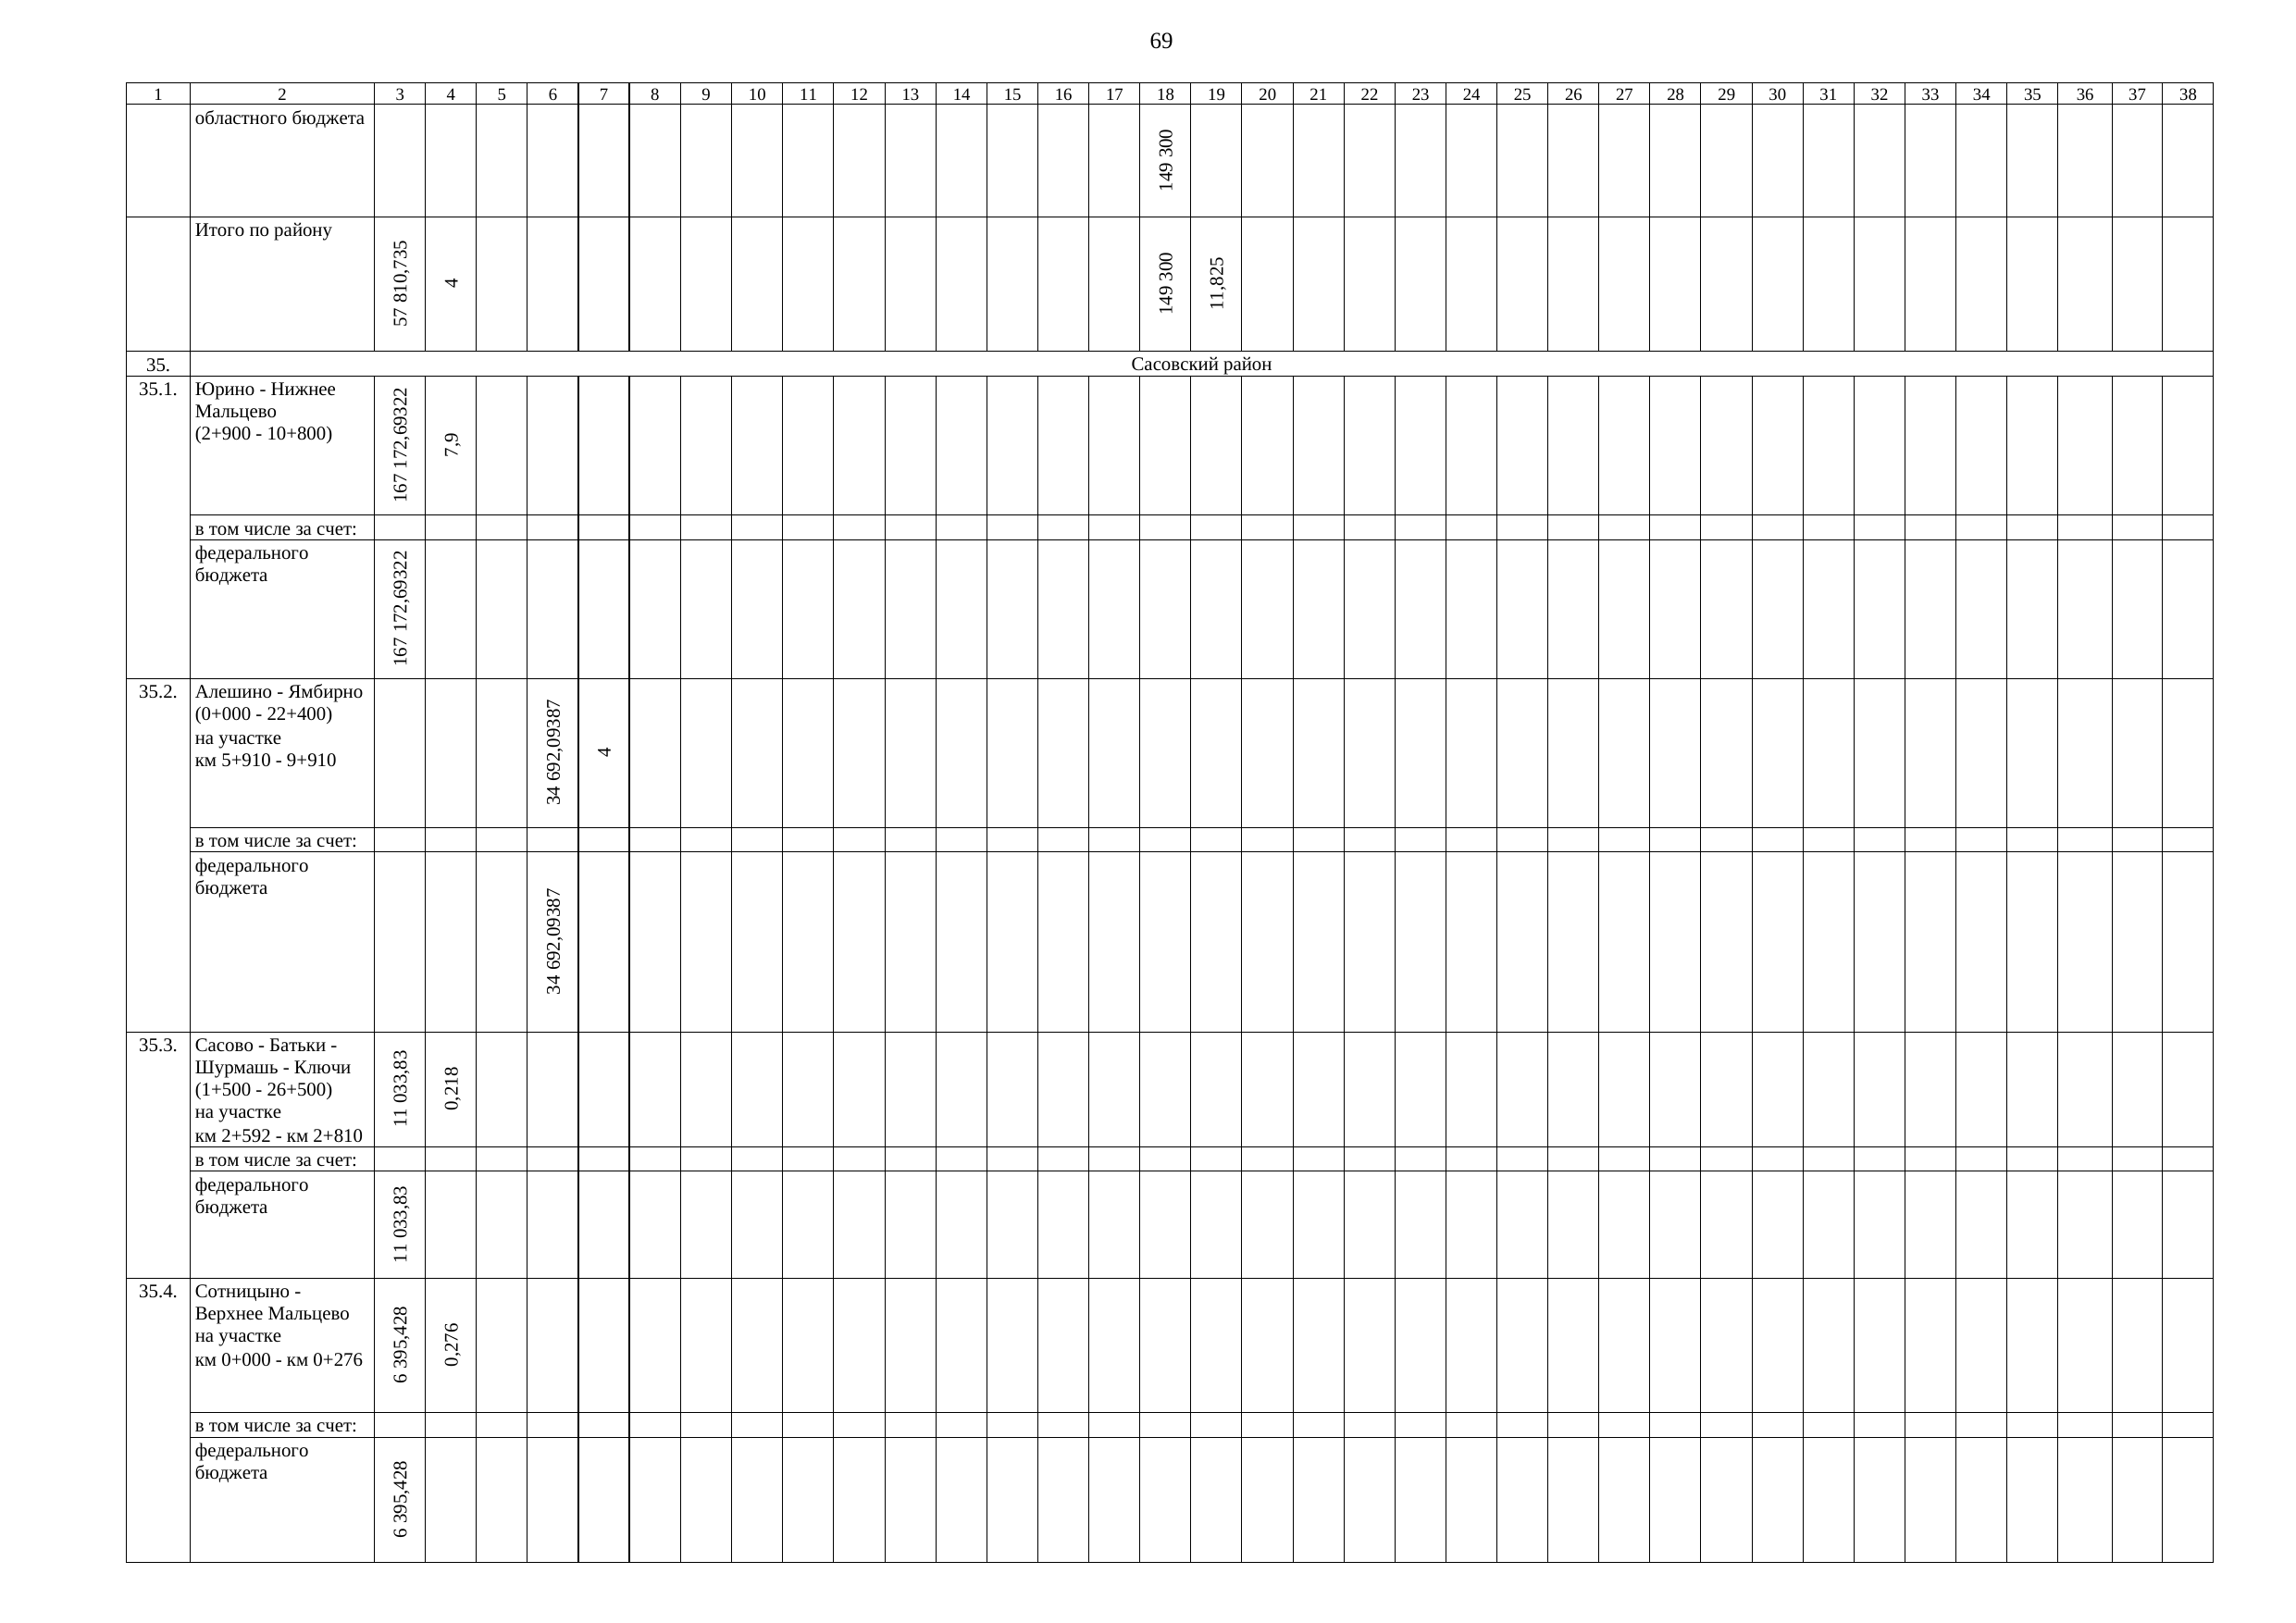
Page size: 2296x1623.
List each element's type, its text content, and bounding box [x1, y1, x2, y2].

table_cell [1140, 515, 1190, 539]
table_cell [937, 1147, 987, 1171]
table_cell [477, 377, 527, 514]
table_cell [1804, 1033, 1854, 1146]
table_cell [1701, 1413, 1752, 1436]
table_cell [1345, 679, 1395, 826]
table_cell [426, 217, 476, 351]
table_header 20 [1242, 83, 1293, 104]
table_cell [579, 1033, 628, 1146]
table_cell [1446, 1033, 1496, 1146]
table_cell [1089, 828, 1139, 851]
table_header 6 [527, 83, 577, 104]
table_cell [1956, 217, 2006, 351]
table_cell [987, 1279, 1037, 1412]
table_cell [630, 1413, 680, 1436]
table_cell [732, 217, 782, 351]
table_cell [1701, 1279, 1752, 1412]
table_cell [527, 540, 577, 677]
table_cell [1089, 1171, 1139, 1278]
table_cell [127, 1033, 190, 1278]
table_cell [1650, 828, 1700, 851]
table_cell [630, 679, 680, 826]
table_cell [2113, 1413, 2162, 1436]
table_header 3 [375, 83, 425, 104]
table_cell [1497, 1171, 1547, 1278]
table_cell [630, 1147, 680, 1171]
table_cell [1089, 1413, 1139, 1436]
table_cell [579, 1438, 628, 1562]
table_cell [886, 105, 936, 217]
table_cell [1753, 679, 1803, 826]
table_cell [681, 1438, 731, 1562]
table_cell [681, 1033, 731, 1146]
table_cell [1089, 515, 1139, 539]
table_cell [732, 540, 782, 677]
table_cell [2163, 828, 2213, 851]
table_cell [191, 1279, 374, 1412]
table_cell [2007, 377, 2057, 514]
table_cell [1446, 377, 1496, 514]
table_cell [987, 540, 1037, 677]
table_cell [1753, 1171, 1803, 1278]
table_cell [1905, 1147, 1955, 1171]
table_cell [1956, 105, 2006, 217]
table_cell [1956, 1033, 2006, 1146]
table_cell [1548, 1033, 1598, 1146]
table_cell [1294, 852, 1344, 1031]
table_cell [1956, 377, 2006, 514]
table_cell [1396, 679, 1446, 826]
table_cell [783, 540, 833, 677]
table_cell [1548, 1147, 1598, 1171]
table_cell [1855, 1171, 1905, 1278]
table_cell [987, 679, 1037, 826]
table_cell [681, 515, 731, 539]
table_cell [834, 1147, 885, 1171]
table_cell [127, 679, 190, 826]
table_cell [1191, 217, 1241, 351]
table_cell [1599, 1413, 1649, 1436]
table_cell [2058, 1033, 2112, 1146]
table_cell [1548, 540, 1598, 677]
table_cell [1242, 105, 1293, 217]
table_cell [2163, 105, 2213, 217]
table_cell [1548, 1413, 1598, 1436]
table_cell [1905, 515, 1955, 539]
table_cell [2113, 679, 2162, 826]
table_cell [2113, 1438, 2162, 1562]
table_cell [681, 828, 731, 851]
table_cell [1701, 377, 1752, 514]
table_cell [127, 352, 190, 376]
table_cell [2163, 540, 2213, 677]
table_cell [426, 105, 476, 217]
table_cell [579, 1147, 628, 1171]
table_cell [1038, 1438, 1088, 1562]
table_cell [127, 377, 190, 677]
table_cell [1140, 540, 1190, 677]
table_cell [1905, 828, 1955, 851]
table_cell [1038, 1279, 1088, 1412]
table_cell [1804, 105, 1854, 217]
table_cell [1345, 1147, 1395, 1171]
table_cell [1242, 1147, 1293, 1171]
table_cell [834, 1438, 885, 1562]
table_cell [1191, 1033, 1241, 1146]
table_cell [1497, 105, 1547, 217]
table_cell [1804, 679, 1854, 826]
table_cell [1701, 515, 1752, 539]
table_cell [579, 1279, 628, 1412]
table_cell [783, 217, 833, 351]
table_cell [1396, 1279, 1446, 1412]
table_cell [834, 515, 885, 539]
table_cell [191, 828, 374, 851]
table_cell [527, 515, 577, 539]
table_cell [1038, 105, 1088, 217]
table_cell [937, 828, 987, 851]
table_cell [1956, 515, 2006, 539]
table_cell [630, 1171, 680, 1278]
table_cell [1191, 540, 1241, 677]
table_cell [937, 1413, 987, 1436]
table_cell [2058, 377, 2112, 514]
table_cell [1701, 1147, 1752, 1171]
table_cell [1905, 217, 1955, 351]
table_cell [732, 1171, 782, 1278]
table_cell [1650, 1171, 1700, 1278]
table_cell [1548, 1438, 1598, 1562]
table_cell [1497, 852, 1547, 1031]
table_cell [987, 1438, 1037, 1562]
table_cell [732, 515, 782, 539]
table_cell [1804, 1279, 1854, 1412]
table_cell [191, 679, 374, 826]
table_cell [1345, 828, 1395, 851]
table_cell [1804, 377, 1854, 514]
table_header 16 [1038, 83, 1088, 104]
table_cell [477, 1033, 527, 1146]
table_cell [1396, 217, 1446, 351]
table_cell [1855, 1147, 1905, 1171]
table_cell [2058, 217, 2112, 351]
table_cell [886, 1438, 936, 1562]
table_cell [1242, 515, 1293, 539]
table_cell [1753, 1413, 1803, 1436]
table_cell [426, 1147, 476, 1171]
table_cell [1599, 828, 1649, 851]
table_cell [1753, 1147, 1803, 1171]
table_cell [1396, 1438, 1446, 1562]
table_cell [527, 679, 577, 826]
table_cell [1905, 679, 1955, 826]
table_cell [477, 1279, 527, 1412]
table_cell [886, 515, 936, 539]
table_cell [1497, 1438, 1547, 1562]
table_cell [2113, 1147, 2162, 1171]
table_header 31 [1804, 83, 1854, 104]
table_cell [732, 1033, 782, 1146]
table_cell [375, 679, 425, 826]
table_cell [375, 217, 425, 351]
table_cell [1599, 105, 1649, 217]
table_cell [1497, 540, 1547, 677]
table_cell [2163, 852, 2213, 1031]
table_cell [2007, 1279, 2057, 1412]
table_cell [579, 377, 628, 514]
table_header 5 [477, 83, 527, 104]
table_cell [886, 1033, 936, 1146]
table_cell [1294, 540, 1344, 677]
table_header 34 [1956, 83, 2006, 104]
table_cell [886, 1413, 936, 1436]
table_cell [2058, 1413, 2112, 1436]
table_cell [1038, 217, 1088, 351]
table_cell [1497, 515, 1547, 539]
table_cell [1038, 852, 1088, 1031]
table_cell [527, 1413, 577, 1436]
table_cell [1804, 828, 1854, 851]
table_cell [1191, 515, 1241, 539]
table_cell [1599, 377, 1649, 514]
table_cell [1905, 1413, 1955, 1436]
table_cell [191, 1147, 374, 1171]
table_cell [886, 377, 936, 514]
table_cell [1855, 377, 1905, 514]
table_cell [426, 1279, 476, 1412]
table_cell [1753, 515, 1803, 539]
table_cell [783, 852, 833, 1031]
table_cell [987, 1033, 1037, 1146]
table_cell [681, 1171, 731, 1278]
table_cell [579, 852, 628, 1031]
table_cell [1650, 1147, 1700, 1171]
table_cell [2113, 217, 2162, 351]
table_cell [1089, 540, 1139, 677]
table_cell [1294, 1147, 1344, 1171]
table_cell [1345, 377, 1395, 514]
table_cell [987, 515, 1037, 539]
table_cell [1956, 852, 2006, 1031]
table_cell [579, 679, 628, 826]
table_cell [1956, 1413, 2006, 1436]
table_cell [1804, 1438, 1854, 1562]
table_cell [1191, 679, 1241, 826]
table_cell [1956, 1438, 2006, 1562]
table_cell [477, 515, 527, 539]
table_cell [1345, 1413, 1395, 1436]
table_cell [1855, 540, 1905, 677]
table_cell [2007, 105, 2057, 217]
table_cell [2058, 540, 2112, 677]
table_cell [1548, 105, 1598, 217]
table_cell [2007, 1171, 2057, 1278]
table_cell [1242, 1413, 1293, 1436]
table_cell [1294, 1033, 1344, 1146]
table_header 2 [191, 83, 374, 104]
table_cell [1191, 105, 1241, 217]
table_header 15 [987, 83, 1037, 104]
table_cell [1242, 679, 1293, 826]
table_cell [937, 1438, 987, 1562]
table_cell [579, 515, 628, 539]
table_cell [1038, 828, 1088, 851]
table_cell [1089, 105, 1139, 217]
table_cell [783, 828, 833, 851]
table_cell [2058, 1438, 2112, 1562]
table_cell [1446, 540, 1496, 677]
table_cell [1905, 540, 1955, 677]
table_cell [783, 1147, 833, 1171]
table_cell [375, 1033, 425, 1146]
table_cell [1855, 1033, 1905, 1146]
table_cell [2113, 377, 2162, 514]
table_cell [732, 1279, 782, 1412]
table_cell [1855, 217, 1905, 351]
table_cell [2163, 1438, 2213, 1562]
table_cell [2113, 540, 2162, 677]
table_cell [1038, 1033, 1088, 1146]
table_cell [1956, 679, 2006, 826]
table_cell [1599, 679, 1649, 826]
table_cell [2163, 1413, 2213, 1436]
table_header 28 [1650, 83, 1700, 104]
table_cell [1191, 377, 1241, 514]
table_header 4 [426, 83, 476, 104]
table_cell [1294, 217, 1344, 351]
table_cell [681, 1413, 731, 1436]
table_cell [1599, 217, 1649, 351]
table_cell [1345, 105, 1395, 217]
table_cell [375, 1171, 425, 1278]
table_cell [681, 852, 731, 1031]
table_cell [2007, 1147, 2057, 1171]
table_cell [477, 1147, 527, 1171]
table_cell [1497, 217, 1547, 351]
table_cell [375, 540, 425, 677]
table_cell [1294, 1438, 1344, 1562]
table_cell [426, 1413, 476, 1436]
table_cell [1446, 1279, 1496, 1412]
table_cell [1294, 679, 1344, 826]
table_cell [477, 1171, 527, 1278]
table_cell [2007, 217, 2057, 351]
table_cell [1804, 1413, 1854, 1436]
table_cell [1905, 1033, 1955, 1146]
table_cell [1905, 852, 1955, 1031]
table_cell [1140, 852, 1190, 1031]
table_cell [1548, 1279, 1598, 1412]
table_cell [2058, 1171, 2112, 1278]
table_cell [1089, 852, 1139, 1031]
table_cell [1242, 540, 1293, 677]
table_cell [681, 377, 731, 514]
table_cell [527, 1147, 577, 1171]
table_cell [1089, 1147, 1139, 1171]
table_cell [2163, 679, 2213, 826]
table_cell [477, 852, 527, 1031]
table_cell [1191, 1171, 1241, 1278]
table_header 32 [1855, 83, 1905, 104]
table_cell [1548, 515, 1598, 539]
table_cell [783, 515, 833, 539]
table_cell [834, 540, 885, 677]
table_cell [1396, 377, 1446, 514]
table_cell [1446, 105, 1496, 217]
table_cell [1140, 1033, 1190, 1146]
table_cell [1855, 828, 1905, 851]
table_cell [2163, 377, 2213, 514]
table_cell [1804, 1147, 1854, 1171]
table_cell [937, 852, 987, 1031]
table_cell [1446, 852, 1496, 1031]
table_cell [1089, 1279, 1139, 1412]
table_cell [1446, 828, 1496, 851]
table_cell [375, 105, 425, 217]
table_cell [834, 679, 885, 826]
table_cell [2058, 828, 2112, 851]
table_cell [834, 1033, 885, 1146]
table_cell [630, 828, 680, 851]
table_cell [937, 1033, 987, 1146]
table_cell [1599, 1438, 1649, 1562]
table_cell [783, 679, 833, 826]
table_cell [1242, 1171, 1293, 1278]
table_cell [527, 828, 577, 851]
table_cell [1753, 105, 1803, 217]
table_header 24 [1446, 83, 1496, 104]
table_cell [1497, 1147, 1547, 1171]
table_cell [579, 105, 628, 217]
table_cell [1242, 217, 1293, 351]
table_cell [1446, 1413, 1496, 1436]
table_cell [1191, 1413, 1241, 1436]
table_header 8 [630, 83, 680, 104]
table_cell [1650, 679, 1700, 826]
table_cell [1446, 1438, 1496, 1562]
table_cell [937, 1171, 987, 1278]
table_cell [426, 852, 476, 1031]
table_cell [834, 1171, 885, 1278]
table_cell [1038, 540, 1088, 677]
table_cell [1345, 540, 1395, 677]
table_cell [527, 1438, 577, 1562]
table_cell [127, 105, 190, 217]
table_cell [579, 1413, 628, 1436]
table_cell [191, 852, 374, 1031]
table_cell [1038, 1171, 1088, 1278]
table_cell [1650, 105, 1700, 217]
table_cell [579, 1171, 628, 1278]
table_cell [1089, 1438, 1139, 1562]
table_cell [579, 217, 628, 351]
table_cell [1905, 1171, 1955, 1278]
table_header 29 [1701, 83, 1752, 104]
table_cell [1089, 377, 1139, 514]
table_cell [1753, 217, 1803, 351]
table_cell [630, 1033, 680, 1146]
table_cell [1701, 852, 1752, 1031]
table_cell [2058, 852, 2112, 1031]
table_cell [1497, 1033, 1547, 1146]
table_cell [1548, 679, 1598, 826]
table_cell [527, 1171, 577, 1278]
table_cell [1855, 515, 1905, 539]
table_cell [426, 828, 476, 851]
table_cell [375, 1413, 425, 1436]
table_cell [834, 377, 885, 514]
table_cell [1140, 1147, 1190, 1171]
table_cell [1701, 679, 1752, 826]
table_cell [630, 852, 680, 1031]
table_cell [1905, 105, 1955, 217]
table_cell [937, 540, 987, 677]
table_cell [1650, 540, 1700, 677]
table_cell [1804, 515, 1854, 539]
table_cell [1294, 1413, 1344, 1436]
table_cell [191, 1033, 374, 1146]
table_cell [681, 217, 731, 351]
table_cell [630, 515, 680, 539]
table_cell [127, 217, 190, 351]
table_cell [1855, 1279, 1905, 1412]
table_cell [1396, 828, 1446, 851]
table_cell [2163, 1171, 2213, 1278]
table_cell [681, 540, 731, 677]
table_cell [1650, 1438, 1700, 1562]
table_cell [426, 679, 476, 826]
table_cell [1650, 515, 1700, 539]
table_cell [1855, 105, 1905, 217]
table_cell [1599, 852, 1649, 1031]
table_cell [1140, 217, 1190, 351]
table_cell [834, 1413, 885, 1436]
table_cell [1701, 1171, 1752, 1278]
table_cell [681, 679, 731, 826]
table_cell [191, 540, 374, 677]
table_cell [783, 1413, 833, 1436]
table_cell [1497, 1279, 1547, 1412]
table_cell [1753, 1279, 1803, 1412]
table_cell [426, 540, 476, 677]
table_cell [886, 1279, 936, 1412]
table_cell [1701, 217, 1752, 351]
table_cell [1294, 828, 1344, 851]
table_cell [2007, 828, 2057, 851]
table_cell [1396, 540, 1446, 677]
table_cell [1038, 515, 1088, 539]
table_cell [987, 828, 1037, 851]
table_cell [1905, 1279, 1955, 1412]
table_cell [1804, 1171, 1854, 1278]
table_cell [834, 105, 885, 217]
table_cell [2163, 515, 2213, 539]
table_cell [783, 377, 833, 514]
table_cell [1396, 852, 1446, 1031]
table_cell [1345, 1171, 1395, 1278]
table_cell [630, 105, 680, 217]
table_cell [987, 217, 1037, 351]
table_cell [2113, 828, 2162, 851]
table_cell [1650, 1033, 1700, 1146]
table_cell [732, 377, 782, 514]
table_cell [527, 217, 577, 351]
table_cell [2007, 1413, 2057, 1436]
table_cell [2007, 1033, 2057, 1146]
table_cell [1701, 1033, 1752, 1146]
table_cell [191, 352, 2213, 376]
table_header 21 [1294, 83, 1344, 104]
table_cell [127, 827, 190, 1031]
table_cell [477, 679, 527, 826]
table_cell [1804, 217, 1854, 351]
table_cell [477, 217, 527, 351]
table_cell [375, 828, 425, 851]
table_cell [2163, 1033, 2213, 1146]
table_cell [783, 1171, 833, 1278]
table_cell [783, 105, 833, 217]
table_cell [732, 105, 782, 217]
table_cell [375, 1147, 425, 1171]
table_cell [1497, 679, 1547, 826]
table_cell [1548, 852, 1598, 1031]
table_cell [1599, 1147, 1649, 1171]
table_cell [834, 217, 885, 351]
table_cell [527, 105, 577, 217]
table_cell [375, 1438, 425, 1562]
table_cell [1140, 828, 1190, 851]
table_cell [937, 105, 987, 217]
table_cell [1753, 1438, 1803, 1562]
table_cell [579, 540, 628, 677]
table_header 30 [1753, 83, 1803, 104]
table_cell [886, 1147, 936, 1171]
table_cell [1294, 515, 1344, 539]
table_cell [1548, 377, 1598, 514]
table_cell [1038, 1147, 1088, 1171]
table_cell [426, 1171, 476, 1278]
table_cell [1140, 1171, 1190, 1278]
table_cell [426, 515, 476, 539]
table_header 1 [127, 83, 190, 104]
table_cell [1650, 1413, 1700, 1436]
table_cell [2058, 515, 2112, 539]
table_header 33 [1905, 83, 1955, 104]
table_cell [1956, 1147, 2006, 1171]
table_header 17 [1089, 83, 1139, 104]
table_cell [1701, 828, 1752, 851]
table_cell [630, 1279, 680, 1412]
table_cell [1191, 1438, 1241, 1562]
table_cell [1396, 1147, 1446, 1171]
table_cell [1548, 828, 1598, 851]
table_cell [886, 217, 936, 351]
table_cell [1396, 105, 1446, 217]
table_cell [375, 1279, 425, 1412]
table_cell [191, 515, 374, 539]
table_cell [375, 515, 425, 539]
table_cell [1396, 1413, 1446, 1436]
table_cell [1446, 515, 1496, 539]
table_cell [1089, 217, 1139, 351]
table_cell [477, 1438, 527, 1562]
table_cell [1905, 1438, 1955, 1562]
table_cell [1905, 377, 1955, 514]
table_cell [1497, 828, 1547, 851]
table_header 22 [1345, 83, 1395, 104]
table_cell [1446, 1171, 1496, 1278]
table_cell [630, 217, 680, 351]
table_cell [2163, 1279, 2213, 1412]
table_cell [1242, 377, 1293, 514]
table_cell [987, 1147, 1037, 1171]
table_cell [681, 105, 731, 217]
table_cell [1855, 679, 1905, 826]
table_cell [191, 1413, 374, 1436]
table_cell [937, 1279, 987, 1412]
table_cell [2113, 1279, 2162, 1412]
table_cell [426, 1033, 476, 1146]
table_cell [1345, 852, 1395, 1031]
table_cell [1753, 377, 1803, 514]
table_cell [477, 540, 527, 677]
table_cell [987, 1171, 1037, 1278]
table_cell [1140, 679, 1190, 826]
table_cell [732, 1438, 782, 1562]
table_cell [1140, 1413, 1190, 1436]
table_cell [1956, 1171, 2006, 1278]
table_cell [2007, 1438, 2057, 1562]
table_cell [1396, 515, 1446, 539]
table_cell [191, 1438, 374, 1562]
table_header 9 [681, 83, 731, 104]
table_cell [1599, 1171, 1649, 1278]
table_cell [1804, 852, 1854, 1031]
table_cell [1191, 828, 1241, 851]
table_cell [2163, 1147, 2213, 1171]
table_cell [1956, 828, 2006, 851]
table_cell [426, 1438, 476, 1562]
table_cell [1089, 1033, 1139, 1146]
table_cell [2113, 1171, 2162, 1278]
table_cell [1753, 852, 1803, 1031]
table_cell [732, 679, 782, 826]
table_header 26 [1548, 83, 1598, 104]
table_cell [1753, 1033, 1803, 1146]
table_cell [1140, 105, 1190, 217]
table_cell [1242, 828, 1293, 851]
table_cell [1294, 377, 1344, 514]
table_header 37 [2113, 83, 2162, 104]
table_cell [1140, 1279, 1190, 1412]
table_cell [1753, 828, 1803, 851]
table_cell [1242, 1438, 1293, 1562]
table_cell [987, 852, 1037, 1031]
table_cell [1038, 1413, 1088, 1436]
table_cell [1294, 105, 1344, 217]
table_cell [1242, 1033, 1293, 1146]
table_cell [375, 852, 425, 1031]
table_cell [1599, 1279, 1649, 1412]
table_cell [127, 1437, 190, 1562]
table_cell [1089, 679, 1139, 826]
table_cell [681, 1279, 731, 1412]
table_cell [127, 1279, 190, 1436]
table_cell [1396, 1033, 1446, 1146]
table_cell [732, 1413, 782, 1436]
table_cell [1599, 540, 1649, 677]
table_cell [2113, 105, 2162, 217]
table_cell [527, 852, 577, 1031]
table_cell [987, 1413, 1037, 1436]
table_header 10 [732, 83, 782, 104]
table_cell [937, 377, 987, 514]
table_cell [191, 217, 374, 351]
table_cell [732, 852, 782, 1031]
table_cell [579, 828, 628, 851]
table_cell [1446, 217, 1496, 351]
table_header 18 [1140, 83, 1190, 104]
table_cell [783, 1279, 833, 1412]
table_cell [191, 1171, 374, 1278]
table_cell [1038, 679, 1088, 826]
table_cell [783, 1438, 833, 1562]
table_header 7 [579, 83, 628, 104]
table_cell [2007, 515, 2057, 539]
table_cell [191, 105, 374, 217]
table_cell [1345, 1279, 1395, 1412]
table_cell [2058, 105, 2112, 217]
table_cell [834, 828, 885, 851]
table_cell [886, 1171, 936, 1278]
table_header 19 [1191, 83, 1241, 104]
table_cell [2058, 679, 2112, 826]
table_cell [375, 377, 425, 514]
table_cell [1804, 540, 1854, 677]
table_header 35 [2007, 83, 2057, 104]
table_header 12 [834, 83, 885, 104]
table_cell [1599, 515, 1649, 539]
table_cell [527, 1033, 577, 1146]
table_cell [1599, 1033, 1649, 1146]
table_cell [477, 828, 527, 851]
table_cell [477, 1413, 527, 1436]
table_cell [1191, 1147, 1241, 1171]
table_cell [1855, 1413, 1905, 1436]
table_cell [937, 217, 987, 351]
table_header 25 [1497, 83, 1547, 104]
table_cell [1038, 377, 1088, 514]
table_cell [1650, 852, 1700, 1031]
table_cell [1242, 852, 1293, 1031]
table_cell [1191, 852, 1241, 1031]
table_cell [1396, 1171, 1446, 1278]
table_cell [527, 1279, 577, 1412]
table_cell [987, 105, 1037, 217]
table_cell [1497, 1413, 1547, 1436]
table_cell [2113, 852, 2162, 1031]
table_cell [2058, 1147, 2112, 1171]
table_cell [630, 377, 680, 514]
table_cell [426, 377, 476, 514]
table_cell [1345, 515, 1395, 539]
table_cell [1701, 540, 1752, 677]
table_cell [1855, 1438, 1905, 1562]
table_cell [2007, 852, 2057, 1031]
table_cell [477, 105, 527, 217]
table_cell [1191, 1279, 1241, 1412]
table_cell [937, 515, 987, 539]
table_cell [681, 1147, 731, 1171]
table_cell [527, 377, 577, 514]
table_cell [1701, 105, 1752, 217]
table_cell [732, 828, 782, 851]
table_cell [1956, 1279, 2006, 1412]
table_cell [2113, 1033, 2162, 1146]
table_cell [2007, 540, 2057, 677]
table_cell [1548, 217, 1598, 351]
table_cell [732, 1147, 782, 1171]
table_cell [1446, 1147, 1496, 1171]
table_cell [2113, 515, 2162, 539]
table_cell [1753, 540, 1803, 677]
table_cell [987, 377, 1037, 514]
table_header 27 [1599, 83, 1649, 104]
table_header 23 [1396, 83, 1446, 104]
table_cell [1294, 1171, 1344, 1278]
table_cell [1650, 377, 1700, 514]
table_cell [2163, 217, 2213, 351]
table_header 13 [886, 83, 936, 104]
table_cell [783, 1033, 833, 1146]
table_header 38 [2163, 83, 2213, 104]
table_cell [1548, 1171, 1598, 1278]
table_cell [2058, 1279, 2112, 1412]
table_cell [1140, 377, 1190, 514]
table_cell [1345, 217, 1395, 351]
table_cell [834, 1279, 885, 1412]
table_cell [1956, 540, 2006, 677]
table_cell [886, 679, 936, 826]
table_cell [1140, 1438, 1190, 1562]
table_header 11 [783, 83, 833, 104]
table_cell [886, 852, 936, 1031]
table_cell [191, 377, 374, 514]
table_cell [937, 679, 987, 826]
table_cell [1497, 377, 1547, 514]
table_header 14 [937, 83, 987, 104]
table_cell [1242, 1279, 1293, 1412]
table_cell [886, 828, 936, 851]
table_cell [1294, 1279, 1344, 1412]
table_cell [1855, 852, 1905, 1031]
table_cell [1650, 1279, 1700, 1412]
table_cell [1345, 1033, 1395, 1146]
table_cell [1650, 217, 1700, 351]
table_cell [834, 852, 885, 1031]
table_header 36 [2058, 83, 2112, 104]
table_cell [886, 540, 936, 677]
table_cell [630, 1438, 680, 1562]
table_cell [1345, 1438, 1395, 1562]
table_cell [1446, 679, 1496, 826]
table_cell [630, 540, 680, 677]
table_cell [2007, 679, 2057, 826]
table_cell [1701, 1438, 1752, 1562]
